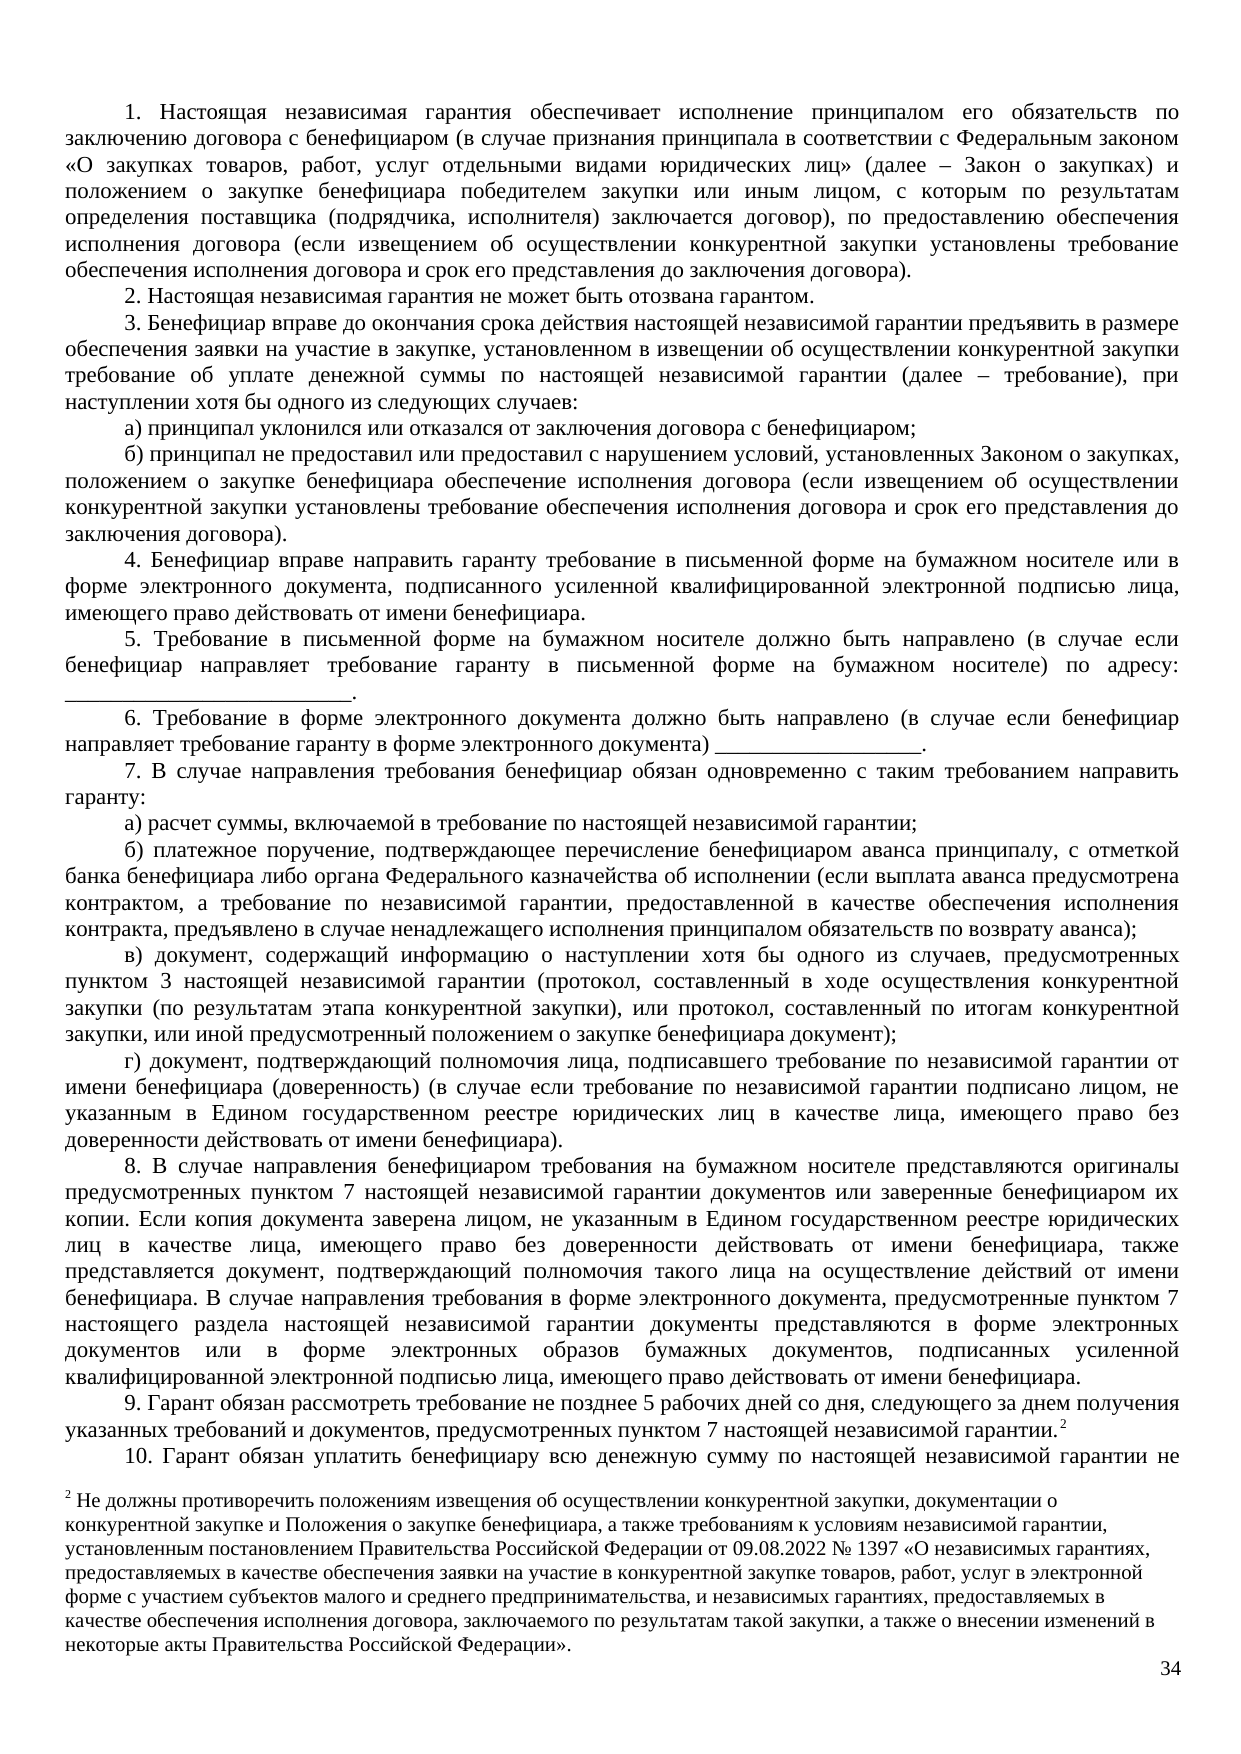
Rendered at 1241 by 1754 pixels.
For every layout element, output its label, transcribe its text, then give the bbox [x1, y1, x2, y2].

text г) документ, подтверждающий полномочия лица, подписавшего требование по независимой гарантии от имени бенефициара (доверенность) (в случае если требование по независимой гарантии подписано лицом, не указанным в Едином государственном реестре юридических лиц в качестве лица, имеющего право без доверенности действовать от имени бенефициара). [65, 1047, 1181, 1152]
text 5. Требование в письменной форме на бумажном носителе должно быть направлено (в случае если бенефициар направляет требование гаранту в письменной форме на бумажном носителе) по адресу: _________________________. [65, 625, 1181, 704]
text 2. Настоящая независимая гарантия не может быть отозвана гарантом. [65, 282, 1181, 309]
text б) платежное поручение, подтверждающее перечисление бенефициаром аванса принципалу, с отметкой банка бенефициара либо органа Федерального казначейства об исполнении (если выплата аванса предусмотрена контрактом, а требование по независимой гарантии, предоставленной в качестве обеспечения исполнения контракта, предъявлено в случае ненадлежащего исполнения принципалом обязательств по возврату аванса); [65, 836, 1181, 941]
text 1. Настоящая независимая гарантия обеспечивает исполнение принципалом его обязательств по заключению договора с бенефициаром (в случае признания принципала в соответствии с Федеральным законом «О закупках товаров, работ, услуг отдельными видами юридических лиц» (далее – Закон о закупках) и положением о закупке бенефициара победителем закупки или иным лицом, с которым по результатам определения поставщика (подрядчика, исполнителя) заключается договор), по предоставлению обеспечения исполнения договора (если извещением об осуществлении конкурентной закупки установлены требование обеспечения исполнения договора и срок его представления до заключения договора). [65, 98, 1181, 282]
text а) расчет суммы, включаемой в требование по настоящей независимой гарантии; [65, 809, 1181, 836]
text 4. Бенефициар вправе направить гаранту требование в письменной форме на бумажном носителе или в форме электронного документа, подписанного усиленной квалифицированной электронной подписью лица, имеющего право действовать от имени бенефициара. [65, 546, 1181, 625]
text в) документ, содержащий информацию о наступлении хотя бы одного из случаев, предусмотренных пунктом 3 настоящей независимой гарантии (протокол, составленный в ходе осуществления конкурентной закупки (по результатам этапа конкурентной закупки), или протокол, составленный по итогам конкурентной закупки, или иной предусмотренный положением о закупке бенефициара документ); [65, 941, 1181, 1047]
text 7. В случае направления требования бенефициар обязан одновременно с таким требованием направить гаранту: [65, 757, 1181, 809]
text 9. Гарант обязан рассмотреть требование не позднее 5 рабочих дней со дня, следующего за днем получения указанных требований и документов, предусмотренных пунктом 7 настоящей независимой гарантии. [65, 1389, 1181, 1442]
text 6. Требование в форме электронного документа должно быть направлено (в случае если бенефициар направляет требование гаранту в форме электронного документа) __________________. [65, 704, 1181, 757]
text 3. Бенефициар вправе до окончания срока действия настоящей независимой гарантии предъявить в размере обеспечения заявки на участие в закупке, установленном в извещении об осуществлении конкурентной закупки требование об уплате денежной суммы по настоящей независимой гарантии (далее – требование), при наступлении хотя бы одного из следующих случаев: [65, 309, 1181, 414]
text б) принципал не предоставил или предоставил с нарушением условий, установленных Законом о закупках, положением о закупке бенефициара обеспечение исполнения договора (если извещением об осуществлении конкурентной закупки установлены требование обеспечения исполнения договора и срок его представления до заключения договора). [65, 441, 1181, 546]
text а) принципал уклонился или отказался от заключения договора с бенефициаром; [65, 414, 1181, 441]
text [65, 1442, 1181, 1468]
text 8. В случае направления бенефициаром требования на бумажном носителе представляются оригиналы предусмотренных пунктом 7 настоящей независимой гарантии документов или заверенные бенефициаром их копии. Если копия документа заверена лицом, не указанным в Едином государственном реестре юридических лиц в качестве лица, имеющего право без доверенности действовать от имени бенефициара, также представляется документ, подтверждающий полномочия такого лица на осуществление действий от имени бенефициара. В случае направления требования в форме электронного документа, предусмотренные пунктом 7 настоящего раздела настоящей независимой гарантии документы представляются в форме электронных документов или в форме электронных образов бумажных документов, подписанных усиленной квалифицированной электронной подписью лица, имеющего право действовать от имени бенефициара. [65, 1152, 1181, 1389]
